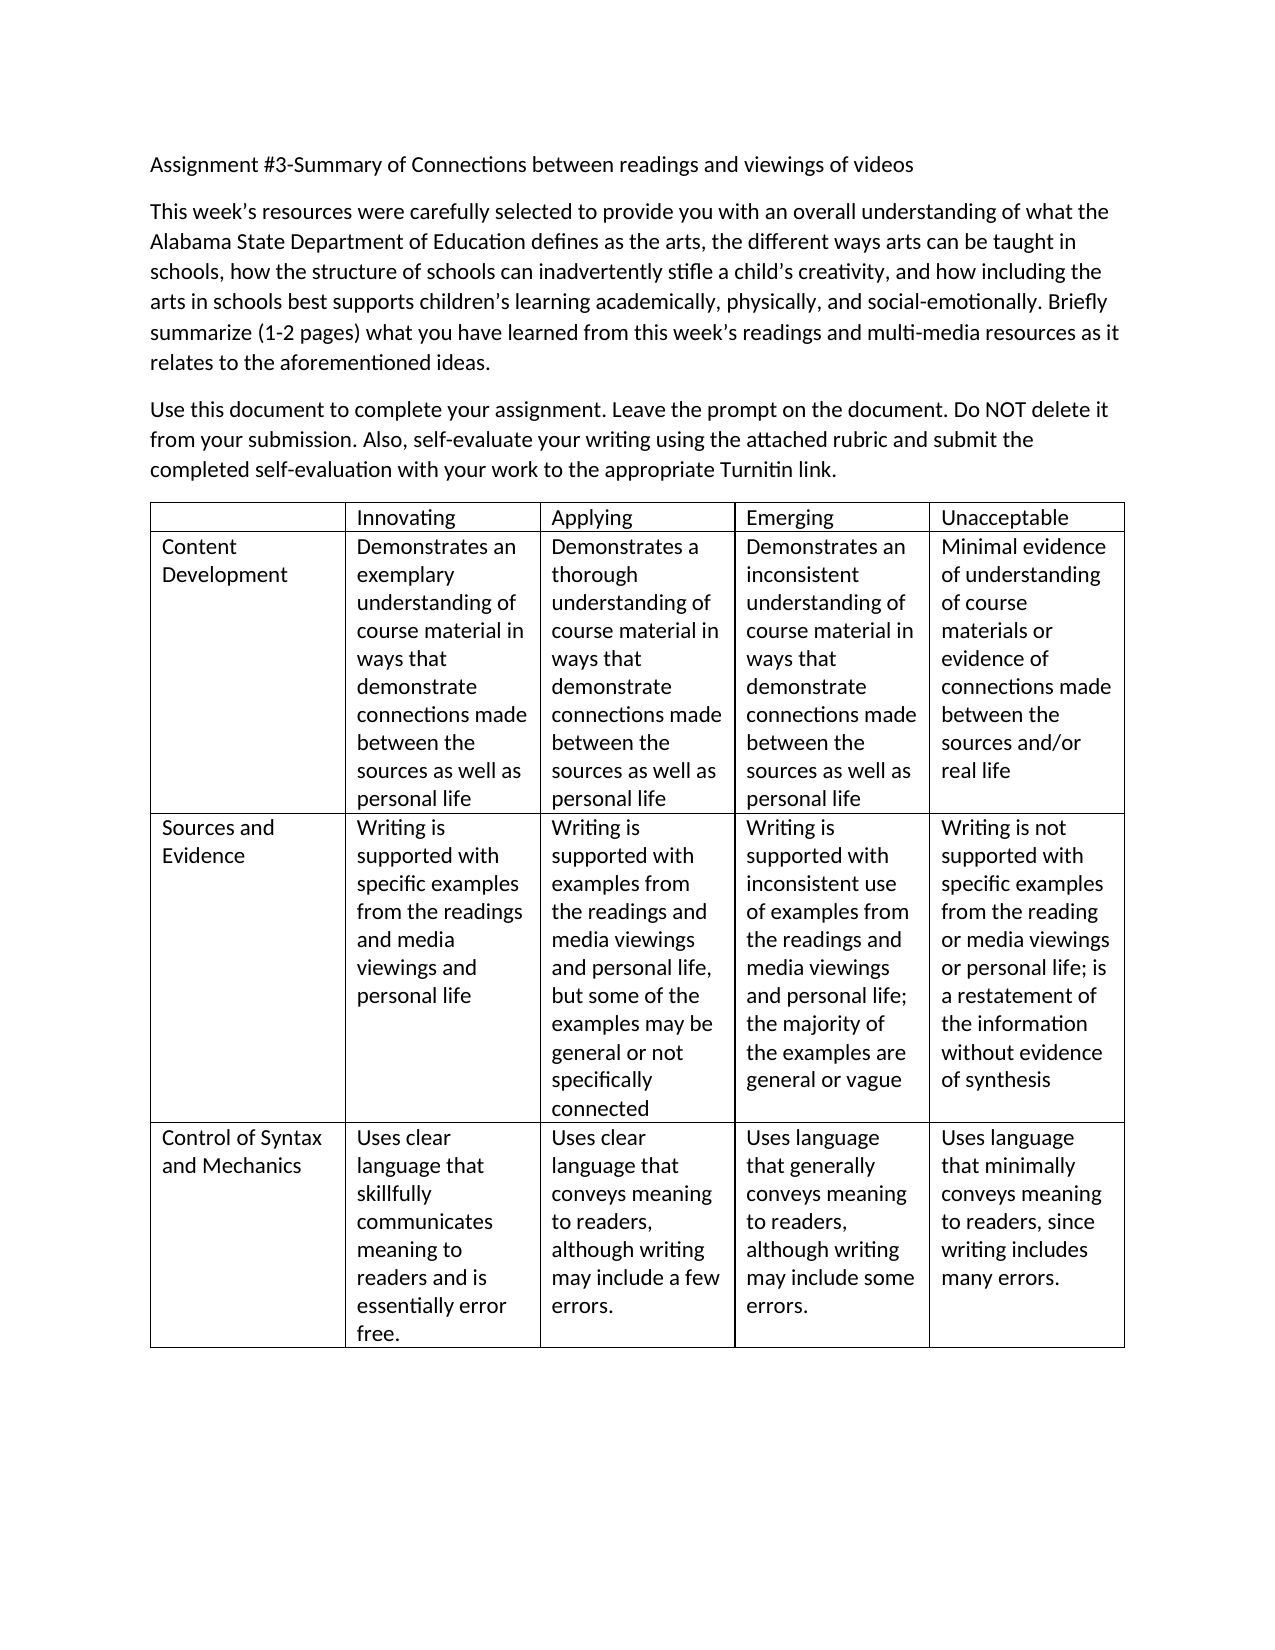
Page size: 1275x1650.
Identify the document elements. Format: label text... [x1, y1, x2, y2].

table_cell Writing is not supported with specific examples from the reading or media viewings or personal life; is a restatement of the information without evidence of synthesis [930, 814, 1124, 1122]
table_cell Demonstrates a thorough understanding of course material in ways that demonstrate connections made between the sources as well as personal life [541, 532, 734, 812]
table_cell Uses language that generally conveys meaning to readers, although writing may include some errors. [736, 1123, 929, 1347]
table_header Emerging [736, 503, 929, 531]
text This week’s resources were carefully selected to provide you with an overall understanding of what the Alabama State Department of Education defines as the arts, the different ways arts can be taught in schools, how the structure of schools can inadvertently stifle a child’s creativity, and how including the arts in schools best supports children’s learning academically, physically, and social-emotionally. Briefly summarize (1-2 pages) what you have learned from this week’s readings and multi-media resources as it relates to the aforementioned ideas. [150, 197, 1125, 376]
text Use this document to complete your assignment. Leave the prompt on the document. Do NOT delete it from your submission. Also, self-evaluate your writing using the attached rubric and submit the completed self-evaluation with your work to the appropriate Turnitin link. [150, 395, 1125, 483]
table_cell Uses language that minimally conveys meaning to readers, since writing includes many errors. [930, 1123, 1124, 1347]
table_cell Sources and Evidence [151, 814, 345, 1122]
table_header Innovating [346, 503, 540, 531]
table_cell Control of Syntax and Mechanics [151, 1123, 345, 1347]
table_cell Uses clear language that conveys meaning to readers, although writing may include a few errors. [541, 1123, 734, 1347]
table_cell Uses clear language that skillfully communicates meaning to readers and is essentially error free. [346, 1123, 540, 1347]
table_cell Writing is supported with specific examples from the readings and media viewings and personal life [346, 814, 540, 1122]
table_header [151, 503, 345, 531]
table_cell Content Development [151, 532, 345, 812]
table_header Applying [541, 503, 734, 531]
table_cell Writing is supported with examples from the readings and media viewings and personal life, but some of the examples may be general or not specifically connected [541, 814, 734, 1122]
table_header Unacceptable [930, 503, 1124, 531]
text Assignment #3-Summary of Connections between readings and viewings of videos [150, 150, 1125, 178]
table_cell Minimal evidence of understanding of course materials or evidence of connections made between the sources and/or real life [930, 532, 1124, 812]
table_cell Demonstrates an inconsistent understanding of course material in ways that demonstrate connections made between the sources as well as personal life [736, 532, 929, 812]
table_cell Writing is supported with inconsistent use of examples from the readings and media viewings and personal life; the majority of the examples are general or vague [736, 814, 929, 1122]
table_cell Demonstrates an exemplary understanding of course material in ways that demonstrate connections made between the sources as well as personal life [346, 532, 540, 812]
